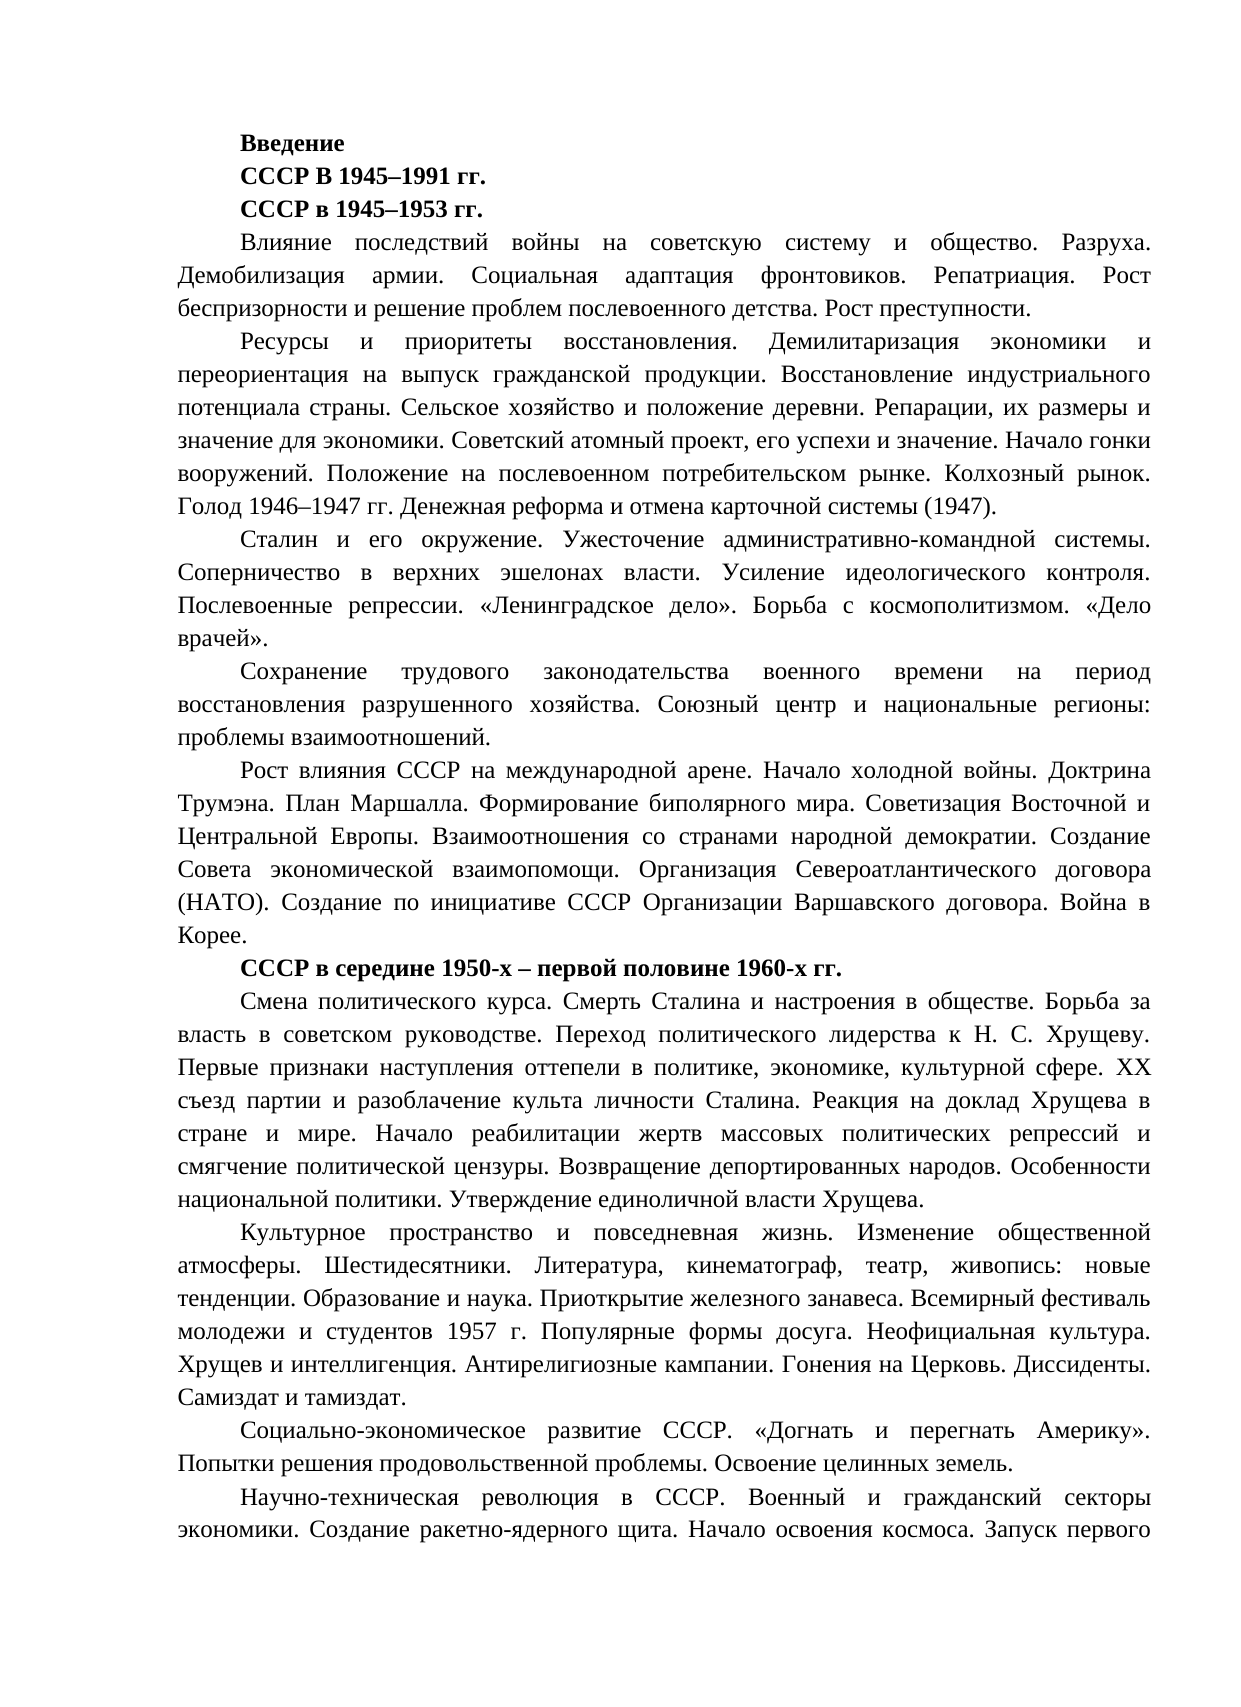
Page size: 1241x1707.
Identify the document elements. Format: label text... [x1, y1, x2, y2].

text Рост влияния СССР на международной арене. Начало холодной войны. Доктрина Трумэна. План Маршалла. Формирование биполярного мира. Советизация Восточной и Центральной Европы. Взаимоотношения со странами народной демократии. Создание Совета экономической взаимопомощи. Организация Североатлантического договора (НАТО). Создание по инициативе СССР Организации Варшавского договора. Война в Корее. [177, 755, 1152, 949]
text Введение [177, 128, 1152, 156]
text Смена политического курса. Смерть Сталина и настроения в обществе. Борьба за власть в советском руководстве. Переход политического лидерства к Н. С. Хрущеву. Первые признаки наступления оттепели в политике, экономике, культурной сфере. XX съезд партии и разоблачение культа личности Сталина. Реакция на доклад Хрущева в стране и мире. Начало реабилитации жертв массовых политических репрессий и смягчение политической цензуры. Возвращение депортированных народов. Особенности национальной политики. Утверждение единоличной власти Хрущева. [177, 986, 1152, 1213]
text СССР в середине 1950-х – первой половине 1960-х гг. [177, 953, 1152, 982]
text Ресурсы и приоритеты восстановления. Демилитаризация экономики и переориентация на выпуск гражданской продукции. Восстановление индустриального потенциала страны. Сельское хозяйство и положение деревни. Репарации, их размеры и значение для экономики. Советский атомный проект, его успехи и значение. Начало гонки вооружений. Положение на послевоенном потребительском рынке. Колхозный рынок. Голод 1946–1947 гг. Денежная реформа и отмена карточной системы (1947). [177, 326, 1152, 520]
text СССР в 1945–1953 гг. [177, 194, 1152, 222]
text Культурное пространство и повседневная жизнь. Изменение общественной атмосферы. Шестидесятники. Литература, кинематограф, театр, живопись: новые тенденции. Образование и наука. Приоткрытие железного занавеса. Всемирный фестиваль молодежи и студентов 1957 г. Популярные формы досуга. Неофициальная культура. Хрущев и интеллигенция. Антирелигиозные кампании. Гонения на Церковь. Диссиденты. Самиздат и тамиздат. [177, 1217, 1152, 1411]
text Сталин и его окружение. Ужесточение административно-командной системы. Соперничество в верхних эшелонах власти. Усиление идеологического контроля. Послевоенные репрессии. «Ленинградское дело». Борьба с космополитизмом. «Дело врачей». [177, 524, 1152, 652]
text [177, 1482, 1152, 1543]
text СССР В 1945–1991 гг. [177, 161, 1152, 189]
text Влияние последствий войны на советскую систему и общество. Разруха. Демобилизация армии. Социальная адаптация фронтовиков. Репатриация. Рост беспризорности и решение проблем послевоенного детства. Рост преступности. [177, 227, 1152, 322]
text Сохранение трудового законодательства военного времени на период восстановления разрушенного хозяйства. Союзный центр и национальные регионы: проблемы взаимоотношений. [177, 656, 1152, 751]
text Социально-экономическое развитие СССР. «Догнать и перегнать Америку». Попытки решения продовольственной проблемы. Освоение целинных земель. [177, 1416, 1152, 1477]
